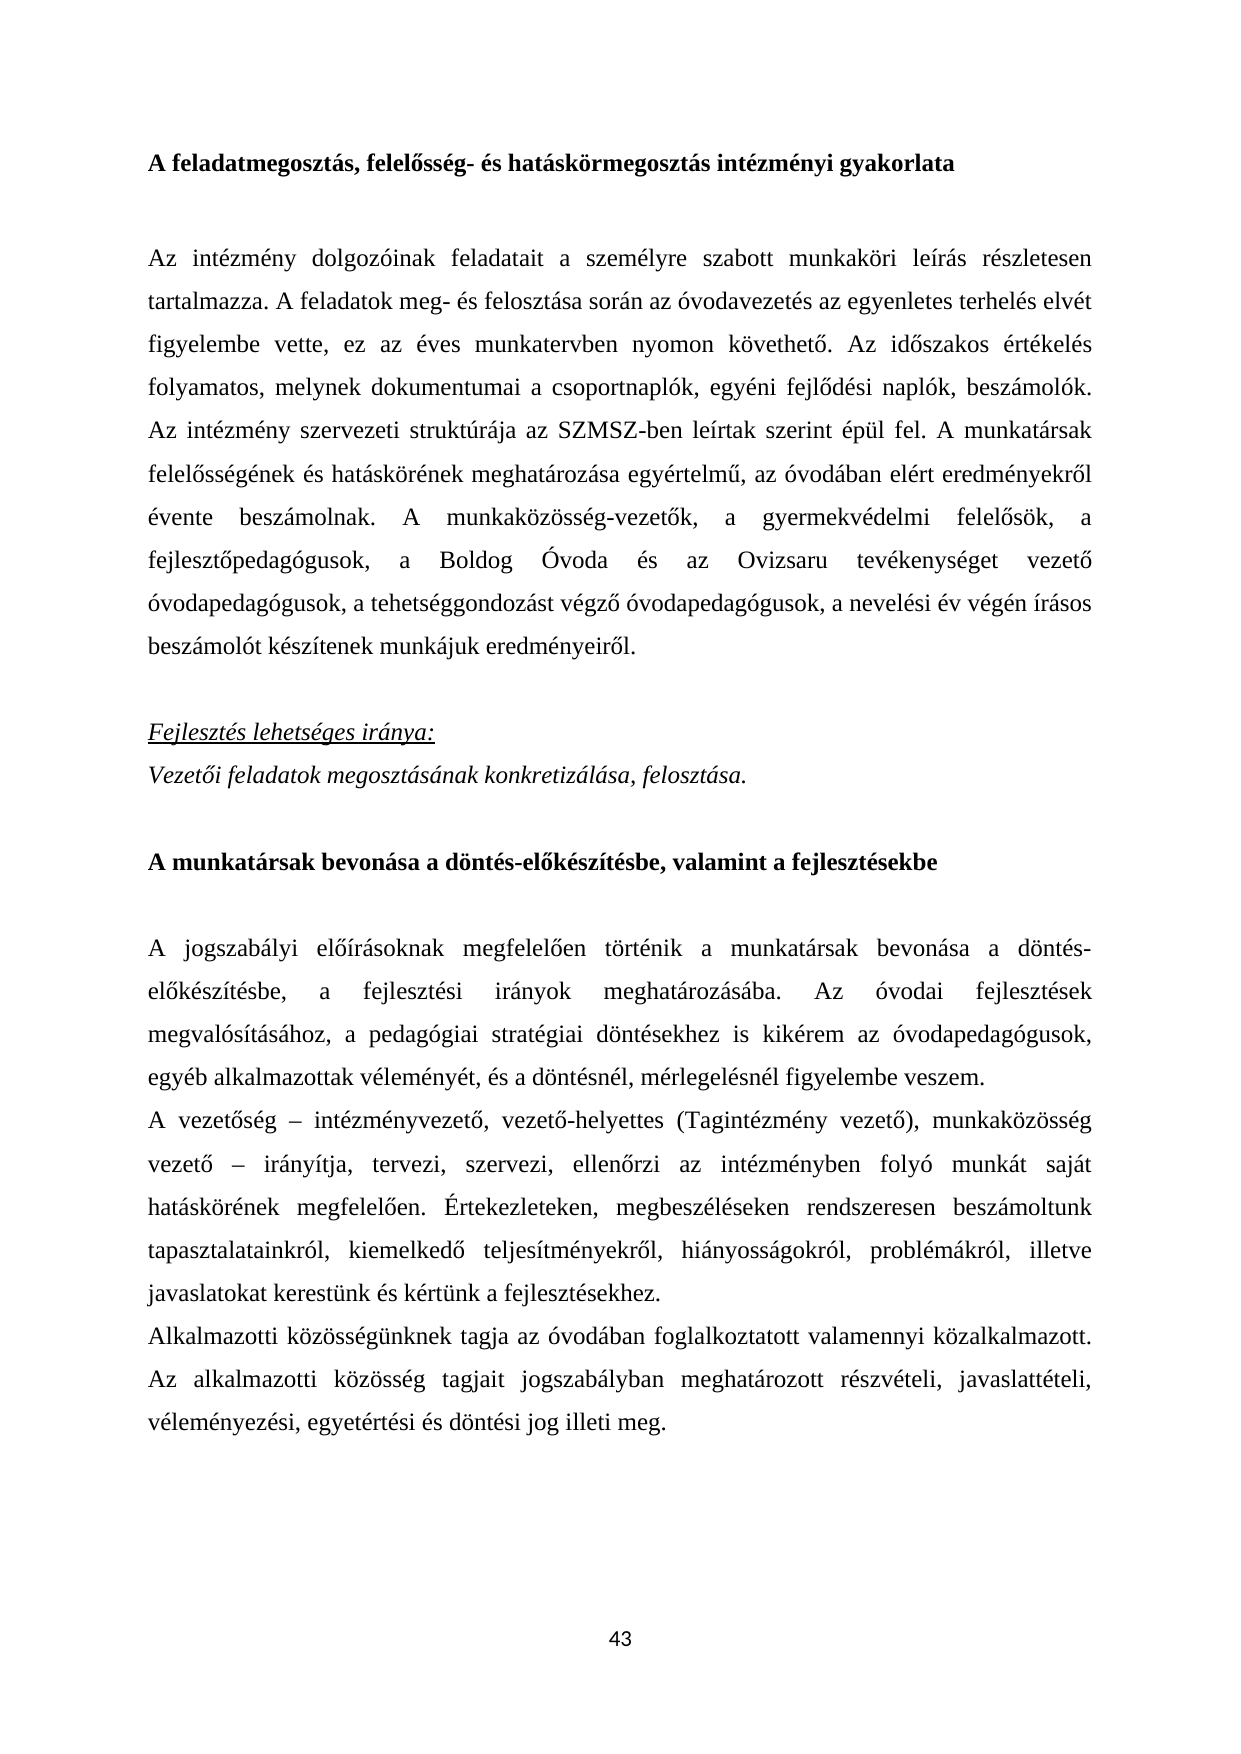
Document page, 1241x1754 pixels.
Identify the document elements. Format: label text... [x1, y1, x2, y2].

text A feladatmegosztás, felelősség- és hatáskörmegosztás intézményi gyakorlata [148, 148, 1093, 176]
text A munkatársak bevonása a döntés-előkészítésbe, valamint a fejlesztésekbe [148, 847, 1093, 876]
text A jogszabályi előírásoknak megfelelően történik a munkatársak bevonása a döntés-előkészítésbe, a fejlesztési irányok meghatározásába. Az óvodai fejlesztések megvalósításához, a pedagógiai stratégiai döntésekhez is kikérem az óvodapedagógusok, egyéb alkalmazottak véleményét, és a döntésnél, mérlegelésnél figyelembe veszem. [148, 933, 1093, 1091]
text Fejlesztés lehetséges iránya: [148, 717, 1093, 746]
text A vezetőség – intézményvezető, vezető-helyettes (Tagintézmény vezető), munkaközösség vezető – irányítja, tervezi, szervezi, ellenőrzi az intézményben folyó munkát saját hatáskörének megfelelően. Értekezleteken, megbeszéléseken rendszeresen beszámoltunk tapasztalatainkról, kiemelkedő teljesítményekről, hiányosságokról, problémákról, illetve javaslatokat kerestünk és kértünk a fejlesztésekhez. [148, 1106, 1093, 1307]
text Alkalmazotti közösségünknek tagja az óvodában foglalkoztatott valamennyi közalkalmazott. Az alkalmazotti közösség tagjait jogszabályban meghatározott részvételi, javaslattételi, véleményezési, egyetértési és döntési jog illeti meg. [148, 1321, 1093, 1436]
text Vezetői feladatok megosztásának konkretizálása, felosztása. [148, 761, 1093, 789]
text Az intézmény dolgozóinak feladatait a személyre szabott munkaköri leírás részletesen tartalmazza. A feladatok meg- és felosztása során az óvodavezetés az egyenletes terhelés elvét figyelembe vette, ez az éves munkatervben nyomon követhető. Az időszakos értékelés folyamatos, melynek dokumentumai a csoportnaplók, egyéni fejlődési naplók, beszámolók. Az intézmény szervezeti struktúrája az SZMSZ-ben leírtak szerint épül fel. A munkatársak felelősségének és hatáskörének meghatározása egyértelmű, az óvodában elért eredményekről évente beszámolnak. A munkaközösség-vezetők, a gyermekvédelmi felelősök, a fejlesztőpedagógusok, a Boldog Óvoda és az Ovizsaru tevékenységet vezető óvodapedagógusok, a tehetséggondozást végző óvodapedagógusok, a nevelési év végén írásos beszámolót készítenek munkájuk eredményeiről. [148, 243, 1093, 660]
